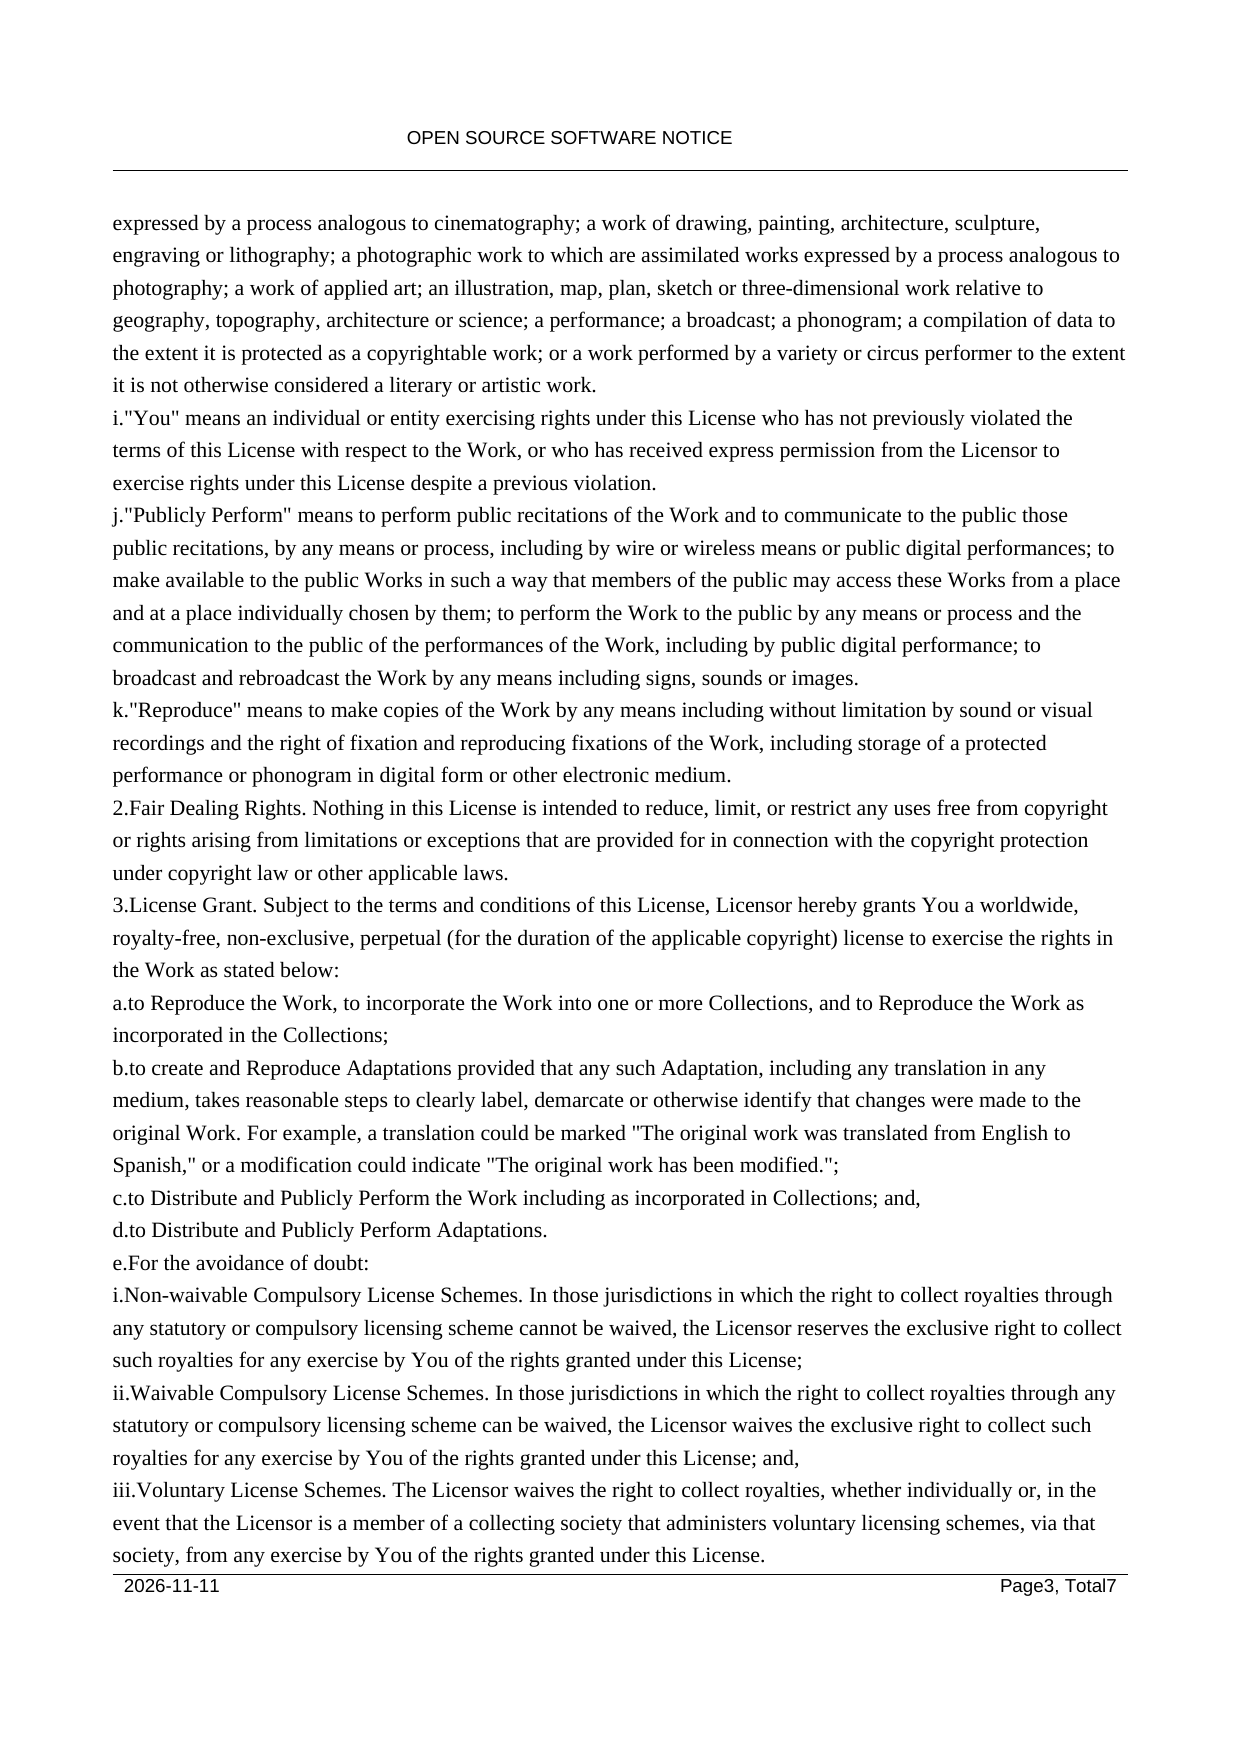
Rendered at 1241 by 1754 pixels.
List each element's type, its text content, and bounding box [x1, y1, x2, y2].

text b.to create and Reproduce Adaptations provided that any such Adaptation, including any translation in any medium, takes reasonable steps to clearly label, demarcate or otherwise identify that changes were made to the original Work. For example, a translation could be marked "The original work was translated from English to Spanish," or a modification could indicate "The original work has been modified."; [112, 1051, 1128, 1181]
text d.to Distribute and Publicly Perform Adaptations. [112, 1214, 1128, 1246]
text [112, 206, 1128, 401]
text j."Publicly Perform" means to perform public recitations of the Work and to communicate to the public those public recitations, by any means or process, including by wire or wireless means or public digital performances; to make available to the public Works in such a way that members of the public may access these Works from a place and at a place individually chosen by them; to perform the Work to the public by any means or process and the communication to the public of the performances of the Work, including by public digital performance; to broadcast and rebroadcast the Work by any means including signs, sounds or images. [112, 499, 1128, 694]
text i.Non-waivable Compulsory License Schemes. In those jurisdictions in which the right to collect royalties through any statutory or compulsory licensing scheme cannot be waived, the Licensor reserves the exclusive right to collect such royalties for any exercise by You of the rights granted under this License; [112, 1279, 1128, 1376]
text a.to Reproduce the Work, to incorporate the Work into one or more Collections, and to Reproduce the Work as incorporated in the Collections; [112, 986, 1128, 1051]
text iii.Voluntary License Schemes. The Licensor waives the right to collect royalties, whether individually or, in the event that the Licensor is a member of a collecting society that administers voluntary licensing schemes, via that society, from any exercise by You of the rights granted under this License. [112, 1474, 1128, 1571]
text k."Reproduce" means to make copies of the Work by any means including without limitation by sound or visual recordings and the right of fixation and reproducing fixations of the Work, including storage of a protected performance or phonogram in digital form or other electronic medium. [112, 694, 1128, 791]
text c.to Distribute and Publicly Perform the Work including as incorporated in Collections; and, [112, 1181, 1128, 1214]
text 2.Fair Dealing Rights. Nothing in this License is intended to reduce, limit, or restrict any uses free from copyright or rights arising from limitations or exceptions that are provided for in connection with the copyright protection under copyright law or other applicable laws. [112, 791, 1128, 889]
text e.For the avoidance of doubt: [112, 1246, 1128, 1279]
text i."You" means an individual or entity exercising rights under this License who has not previously violated the terms of this License with respect to the Work, or who has received express permission from the Licensor to exercise rights under this License despite a previous violation. [112, 401, 1128, 499]
text ii.Waivable Compulsory License Schemes. In those jurisdictions in which the right to collect royalties through any statutory or compulsory licensing scheme can be waived, the Licensor waives the exclusive right to collect such royalties for any exercise by You of the rights granted under this License; and, [112, 1376, 1128, 1474]
text 3.License Grant. Subject to the terms and conditions of this License, Licensor hereby grants You a worldwide, royalty-free, non-exclusive, perpetual (for the duration of the applicable copyright) license to exercise the rights in the Work as stated below: [112, 889, 1128, 986]
